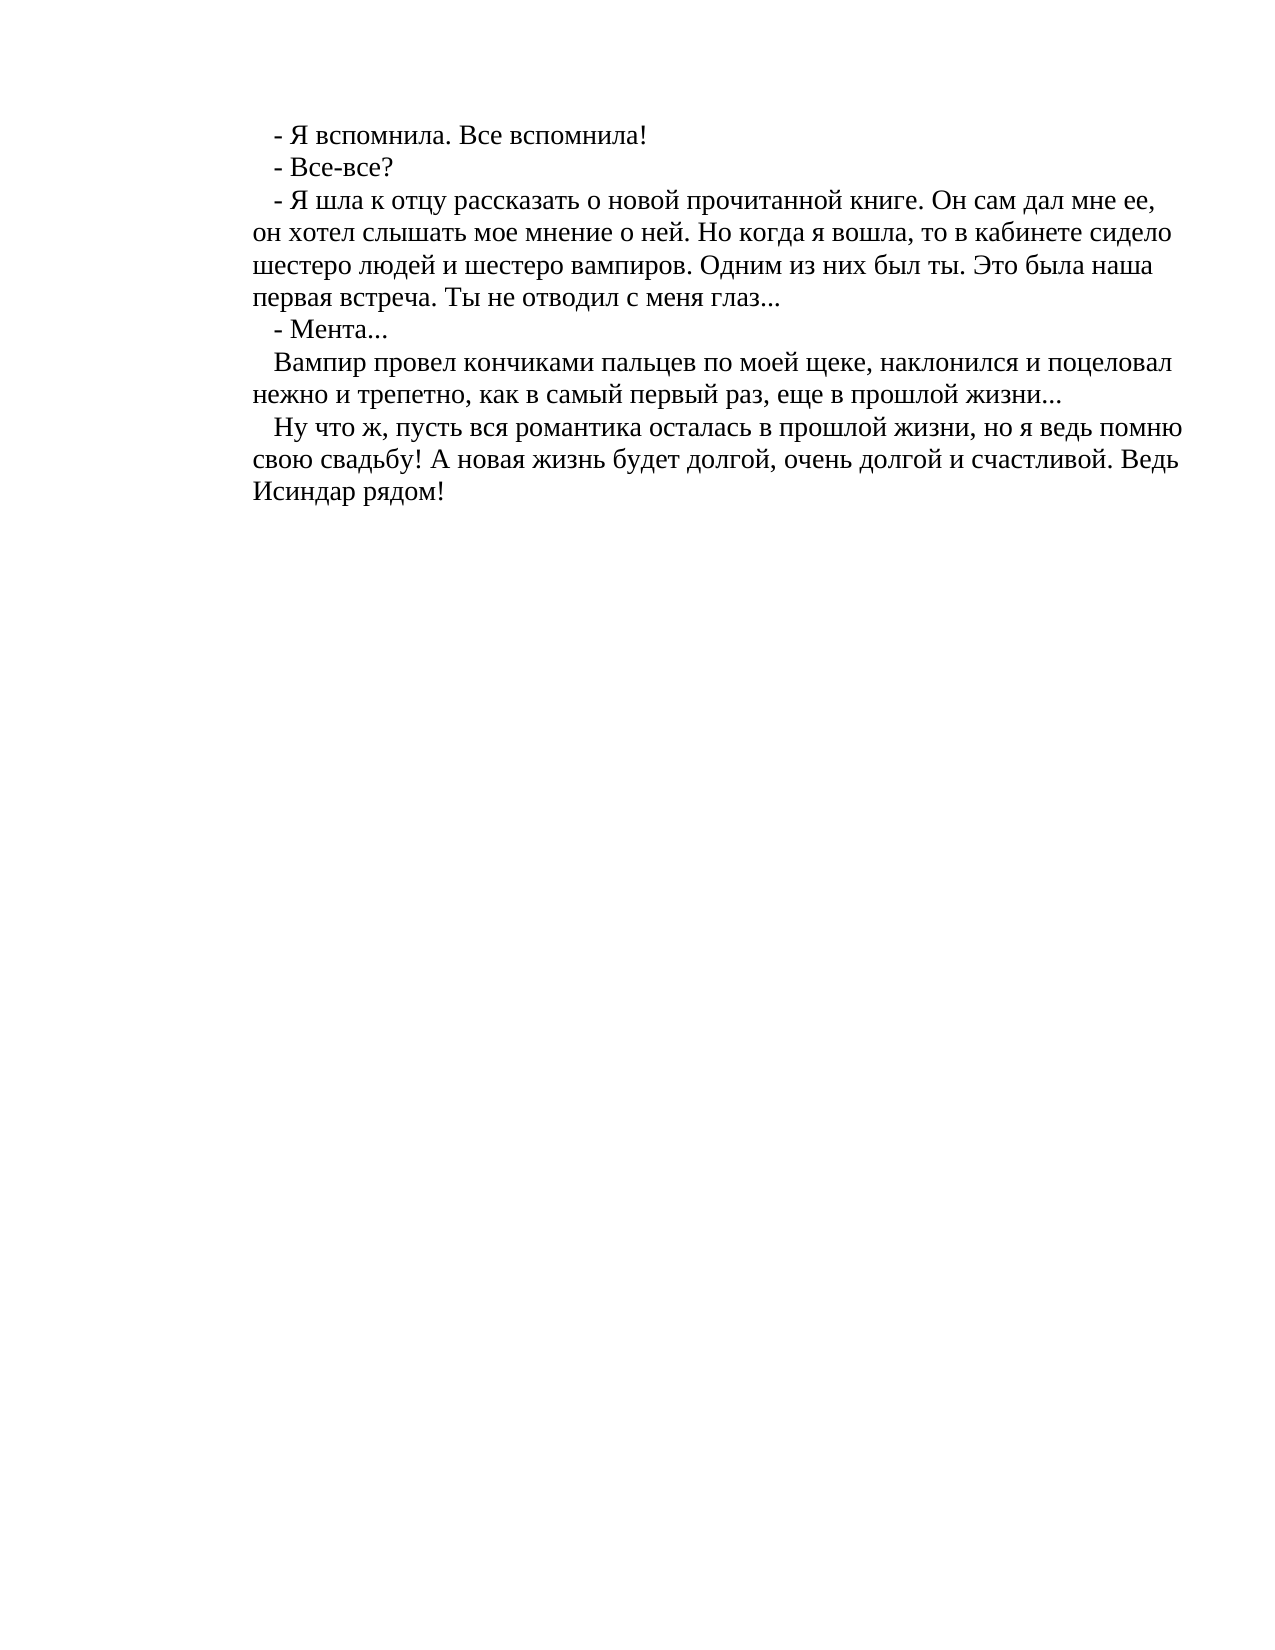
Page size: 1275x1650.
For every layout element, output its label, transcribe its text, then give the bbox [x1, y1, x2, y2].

text - Я шла к отцу рассказать о новой прочитанной книге. Он сам дал мне ее, он хотел слышать мое мнение о ней. Но когда я вошла, то в кабинете сидело шестеро людей и шестеро вампиров. Одним из них был ты. Это была наша первая встреча. Ты не отводил с меня глаз... [252, 183, 1186, 312]
text Вампир провел кончиками пальцев по моей щеке, наклонился и поцеловал нежно и трепетно, как в самый первый раз, еще в прошлой жизни... [252, 345, 1186, 410]
text - Все-все? [252, 151, 1186, 183]
text - Я вспомнила. Все вспомнила! [252, 118, 1186, 151]
text - Мента... [252, 312, 1186, 345]
text Ну что ж, пусть вся романтика осталась в прошлой жизни, но я ведь помню свою свадьбу! А новая жизнь будет долгой, очень долгой и счастливой. Ведь Исиндар рядом! [252, 410, 1186, 507]
